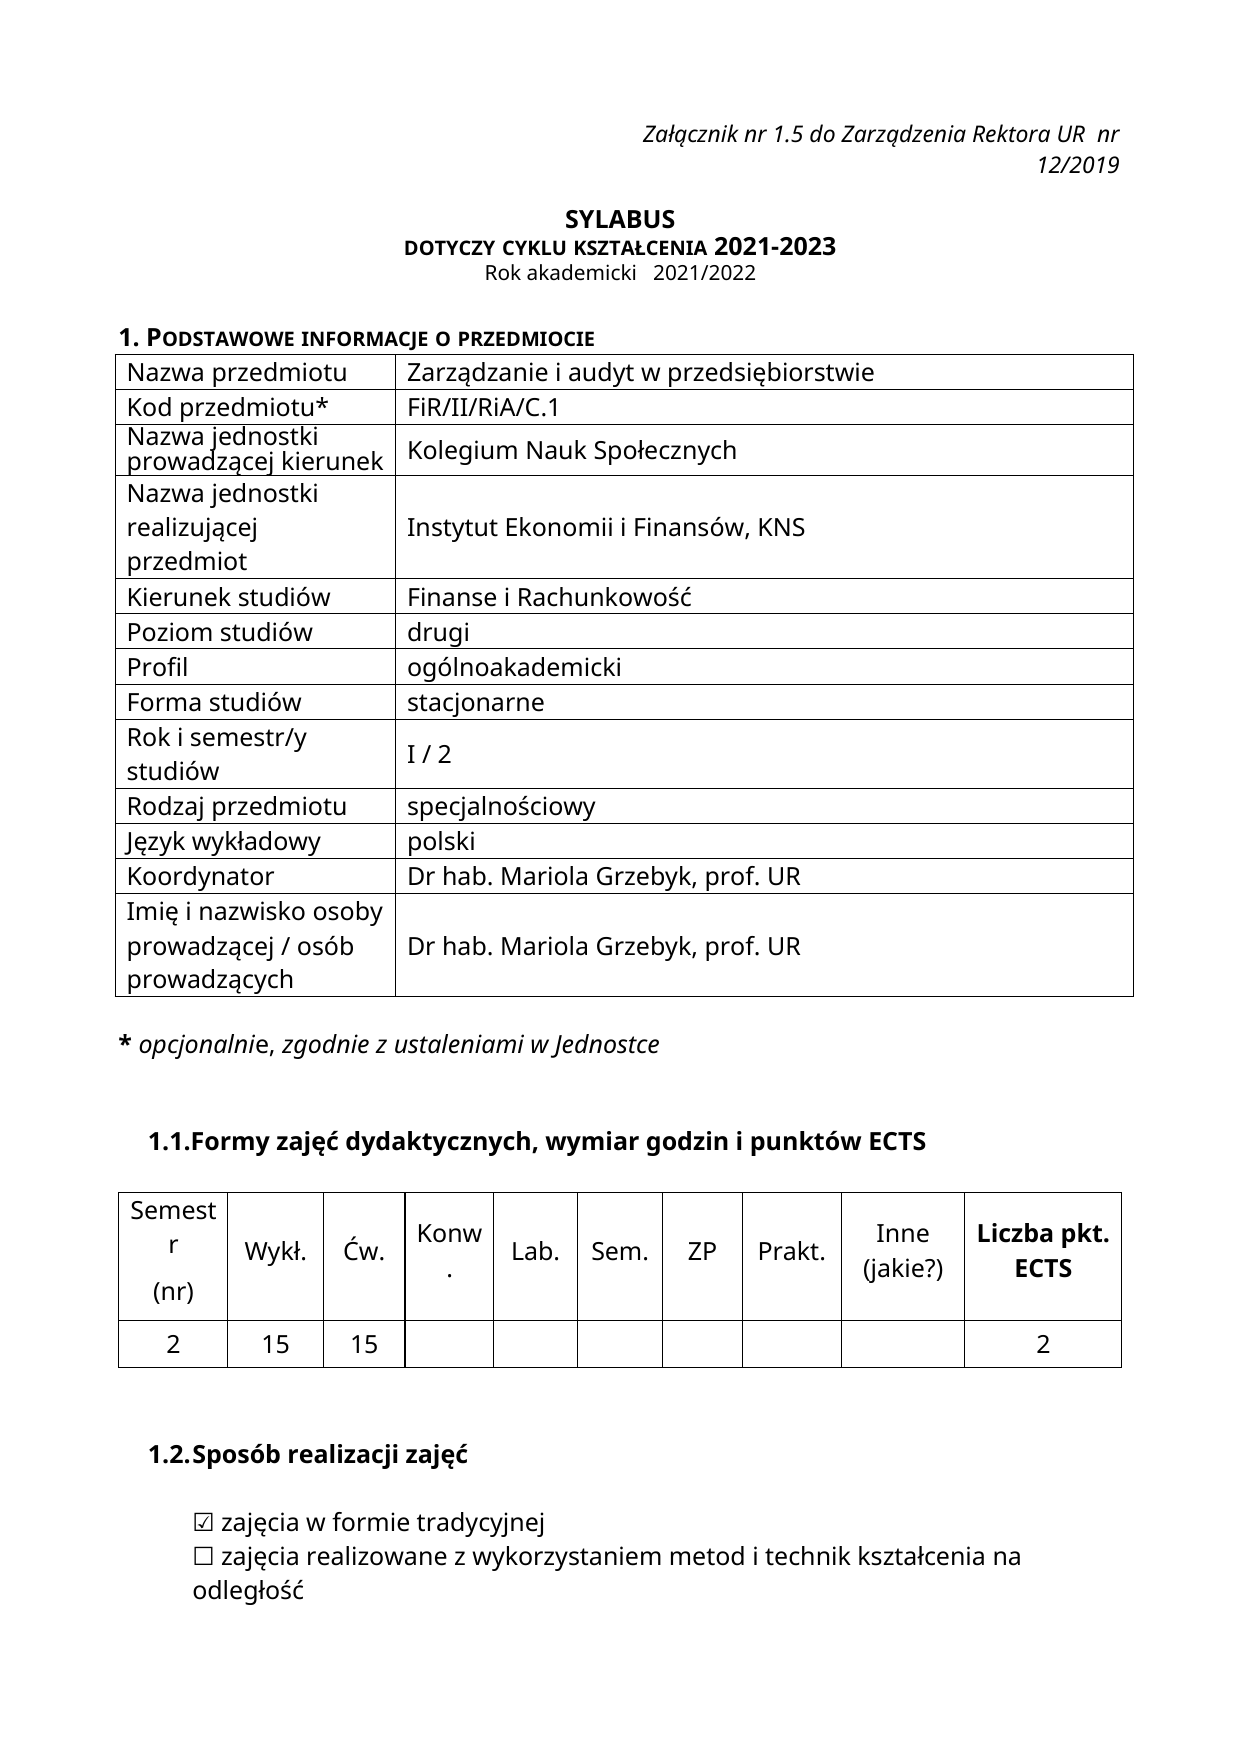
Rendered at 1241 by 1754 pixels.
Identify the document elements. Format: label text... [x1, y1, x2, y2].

table_header Prakt. [743, 1193, 841, 1320]
table_cell [743, 1321, 841, 1367]
table_cell Język wykładowy [116, 824, 395, 858]
text Załącznik nr 1.5 do Zarządzenia Rektora UR nr 12/2019 [118, 118, 1122, 181]
table_cell Profil [116, 649, 395, 683]
table_header Ćw. [324, 1193, 404, 1320]
text SYLABUS [118, 201, 1122, 236]
table_header Semestr (nr) [119, 1193, 227, 1320]
table_cell drugi [396, 614, 1133, 648]
table_cell Instytut Ekonomii i Finansów, KNS [396, 476, 1133, 578]
table_cell Kod przedmiotu* [116, 390, 395, 424]
table_cell specjalnościowy [396, 789, 1133, 823]
text ☑ zajęcia w formie tradycyjnej [192, 1504, 1122, 1539]
table_header Sem. [578, 1193, 662, 1320]
table_header Inne (jakie?) [842, 1193, 964, 1320]
text ☐ zajęcia realizowane z wykorzystaniem metod i technik kształcenia na odległość [192, 1539, 1122, 1607]
table_cell Rodzaj przedmiotu [116, 789, 395, 823]
table_cell Kierunek studiów [116, 579, 395, 613]
table_cell 2 [965, 1321, 1121, 1367]
text dotyczy cyklu kształcenia 2021-2023 [118, 236, 1122, 261]
table_cell Dr hab. Mariola Grzebyk, prof. UR [396, 859, 1133, 893]
table_header Wykł. [228, 1193, 323, 1320]
table_cell Forma studiów [116, 685, 395, 718]
table_cell [842, 1321, 964, 1367]
table_cell Imię i nazwisko osoby prowadzącej / osób prowadzących [116, 894, 395, 996]
table_cell Finanse i Rachunkowość [396, 579, 1133, 613]
table_cell Kolegium Nauk Społecznych [396, 425, 1133, 475]
table_header Zarządzanie i audyt w przedsiębiorstwie [396, 355, 1133, 389]
text 1.1.Formy zajęć dydaktycznych, wymiar godzin i punktów ECTS [148, 1124, 1122, 1158]
table_header Lab. [494, 1193, 577, 1320]
table_cell stacjonarne [396, 685, 1133, 718]
table_header Liczba pkt. ECTS [965, 1193, 1121, 1320]
table_header Nazwa przedmiotu [116, 355, 395, 389]
table_cell [494, 1321, 577, 1367]
text 1. Podstawowe informacje o przedmiocie [118, 319, 1122, 354]
text Rok akademicki 2021/2022 [118, 261, 1122, 286]
text 1.2. Sposób realizacji zajęć [148, 1436, 1122, 1471]
table_header ZP [663, 1193, 742, 1320]
table_cell ogólnoakademicki [396, 649, 1133, 683]
table_cell 15 [228, 1321, 323, 1367]
table_header Konw. [406, 1193, 493, 1320]
table_cell [578, 1321, 662, 1367]
table_cell Nazwa jednostki realizującej przedmiot [116, 476, 395, 578]
table_cell Poziom studiów [116, 614, 395, 648]
table_cell Nazwa jednostki prowadzącej kierunek [116, 425, 395, 475]
table_cell FiR/II/RiA/C.1 [396, 390, 1133, 424]
table_cell Rok i semestr/y studiów [116, 720, 395, 788]
table_cell 15 [324, 1321, 404, 1367]
table_cell [406, 1321, 493, 1367]
table_cell I / 2 [396, 720, 1133, 788]
table_cell [663, 1321, 742, 1367]
text * opcjonalnie, zgodnie z ustaleniami w Jednostce [118, 1026, 1122, 1061]
table_cell polski [396, 824, 1133, 858]
table_cell Dr hab. Mariola Grzebyk, prof. UR [396, 894, 1133, 996]
table_cell Koordynator [116, 859, 395, 893]
table_cell 2 [119, 1321, 227, 1367]
